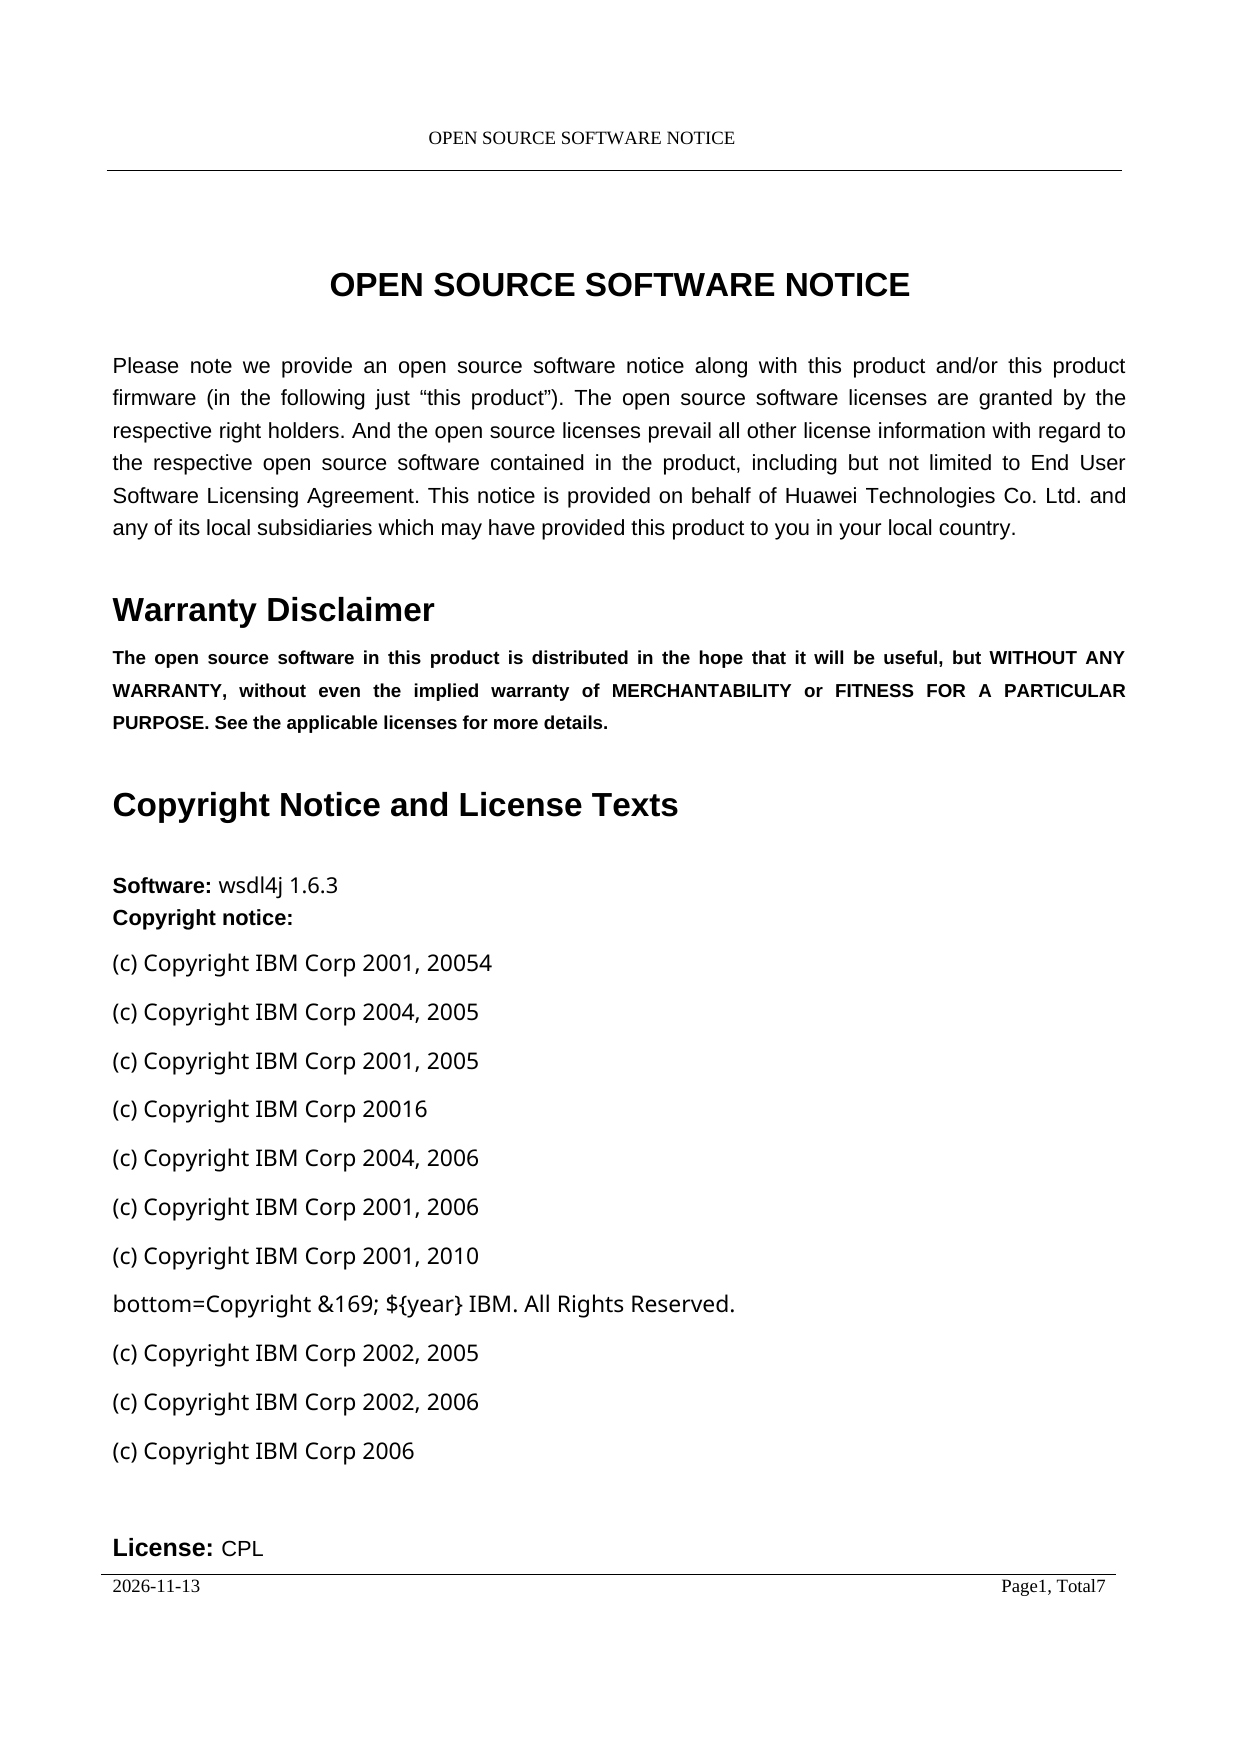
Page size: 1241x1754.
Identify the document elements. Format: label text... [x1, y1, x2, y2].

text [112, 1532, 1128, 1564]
text Please note we provide an open source software notice along with this product and/or this product firmware (in the following just “this product”). The open source software licenses are granted by the respective right holders. And the open source licenses prevail all other license information with regard to the respective open source software contained in the product, including but not limited to End User Software Licensing Agreement. This notice is provided on behalf of Huawei Technologies Co. Ltd. and any of its local subsidiaries which may have provided this product to you in your local country. [112, 349, 1128, 544]
text (c) Copyright IBM Corp 2001, 20054 (c) Copyright IBM Corp 2004, 2005 (c) Copyright IBM Corp 2001, 2005 (c) Copyright IBM Corp 20016 (c) Copyright IBM Corp 2004, 2006 (c) Copyright IBM Corp 2001, 2006 (c) Copyright IBM Corp 2001, 2010 bottom=Copyright &169; ${year} IBM. All Rights Reserved. (c) Copyright IBM Corp 2002, 2005 (c) Copyright IBM Corp 2002, 2006 (c) Copyright IBM Corp 2006 [112, 947, 1128, 1515]
text Copyright notice: [112, 901, 1128, 934]
text Software: wsdl4j 1.6.3 [112, 869, 1128, 901]
text Copyright Notice and License Texts [112, 771, 1128, 836]
text OPEN SOURCE SOFTWARE NOTICE [112, 251, 1128, 316]
text Warranty Disclaimer [112, 576, 1128, 641]
text The open source software in this product is distributed in the hope that it will be useful, but WITHOUT ANY WARRANTY, without even the implied warranty of MERCHANTABILITY or FITNESS FOR A PARTICULAR PURPOSE. See the applicable licenses for more details. [112, 641, 1128, 739]
